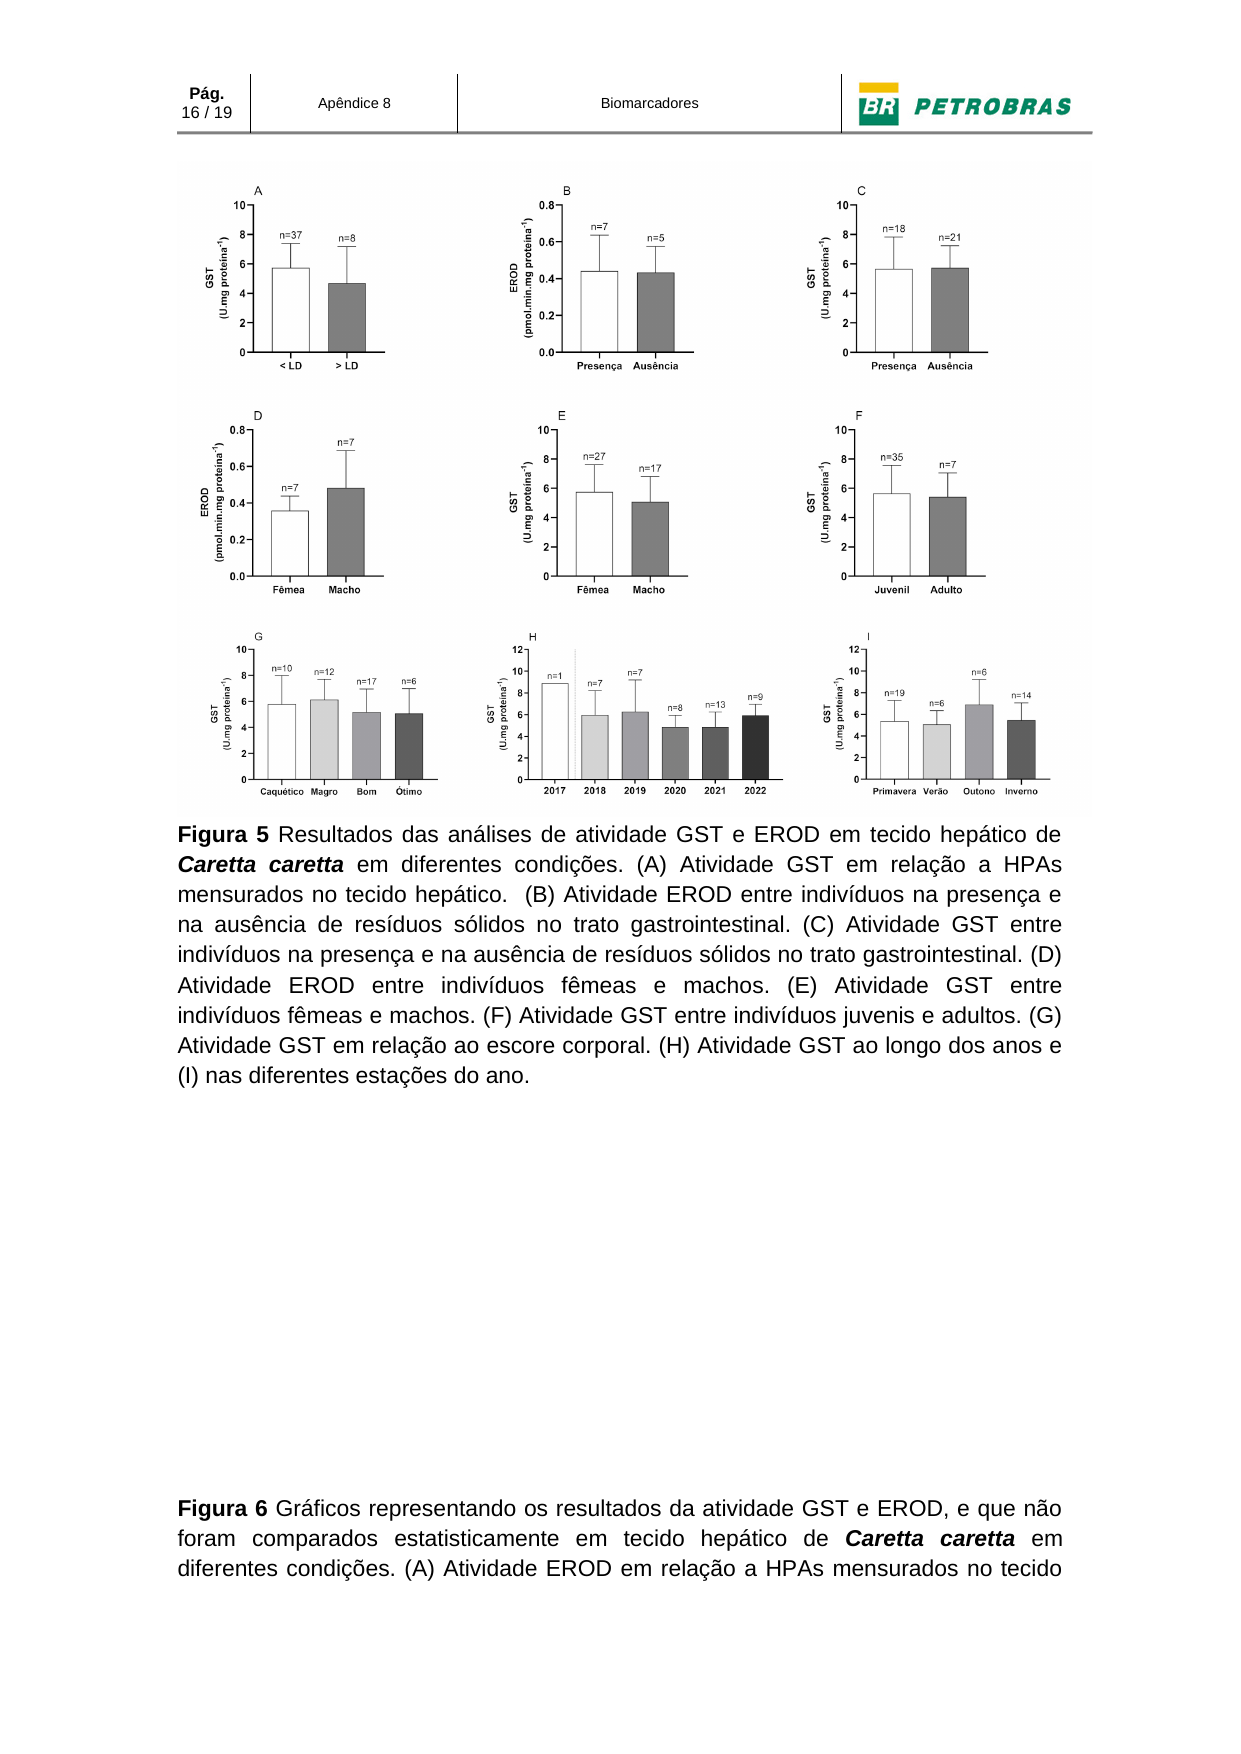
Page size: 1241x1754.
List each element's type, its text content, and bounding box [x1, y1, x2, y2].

picture [176, 161, 1092, 817]
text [177, 1495, 1063, 1582]
text Figura 5 Resultados das análises de atividade GST e EROD em tecido hepático de Caretta caretta em diferentes condições. (A) Atividade GST em relação a HPAs mensurados no tecido hepático. (B) Atividade EROD entre indivíduos na presença e na ausência de resíduos sólidos no trato gastrointestinal. (C) Atividade GST entre indivíduos na presença e na ausência de resíduos sólidos no trato gastrointestinal. (D) Atividade EROD entre indivíduos fêmeas e machos. (E) Atividade GST entre indivíduos fêmeas e machos. (F) Atividade GST entre indivíduos juvenis e adultos. (G) Atividade GST em relação ao escore corporal. (H) Atividade GST ao longo dos anos e (I) nas diferentes estações do ano. [177, 817, 1063, 1088]
